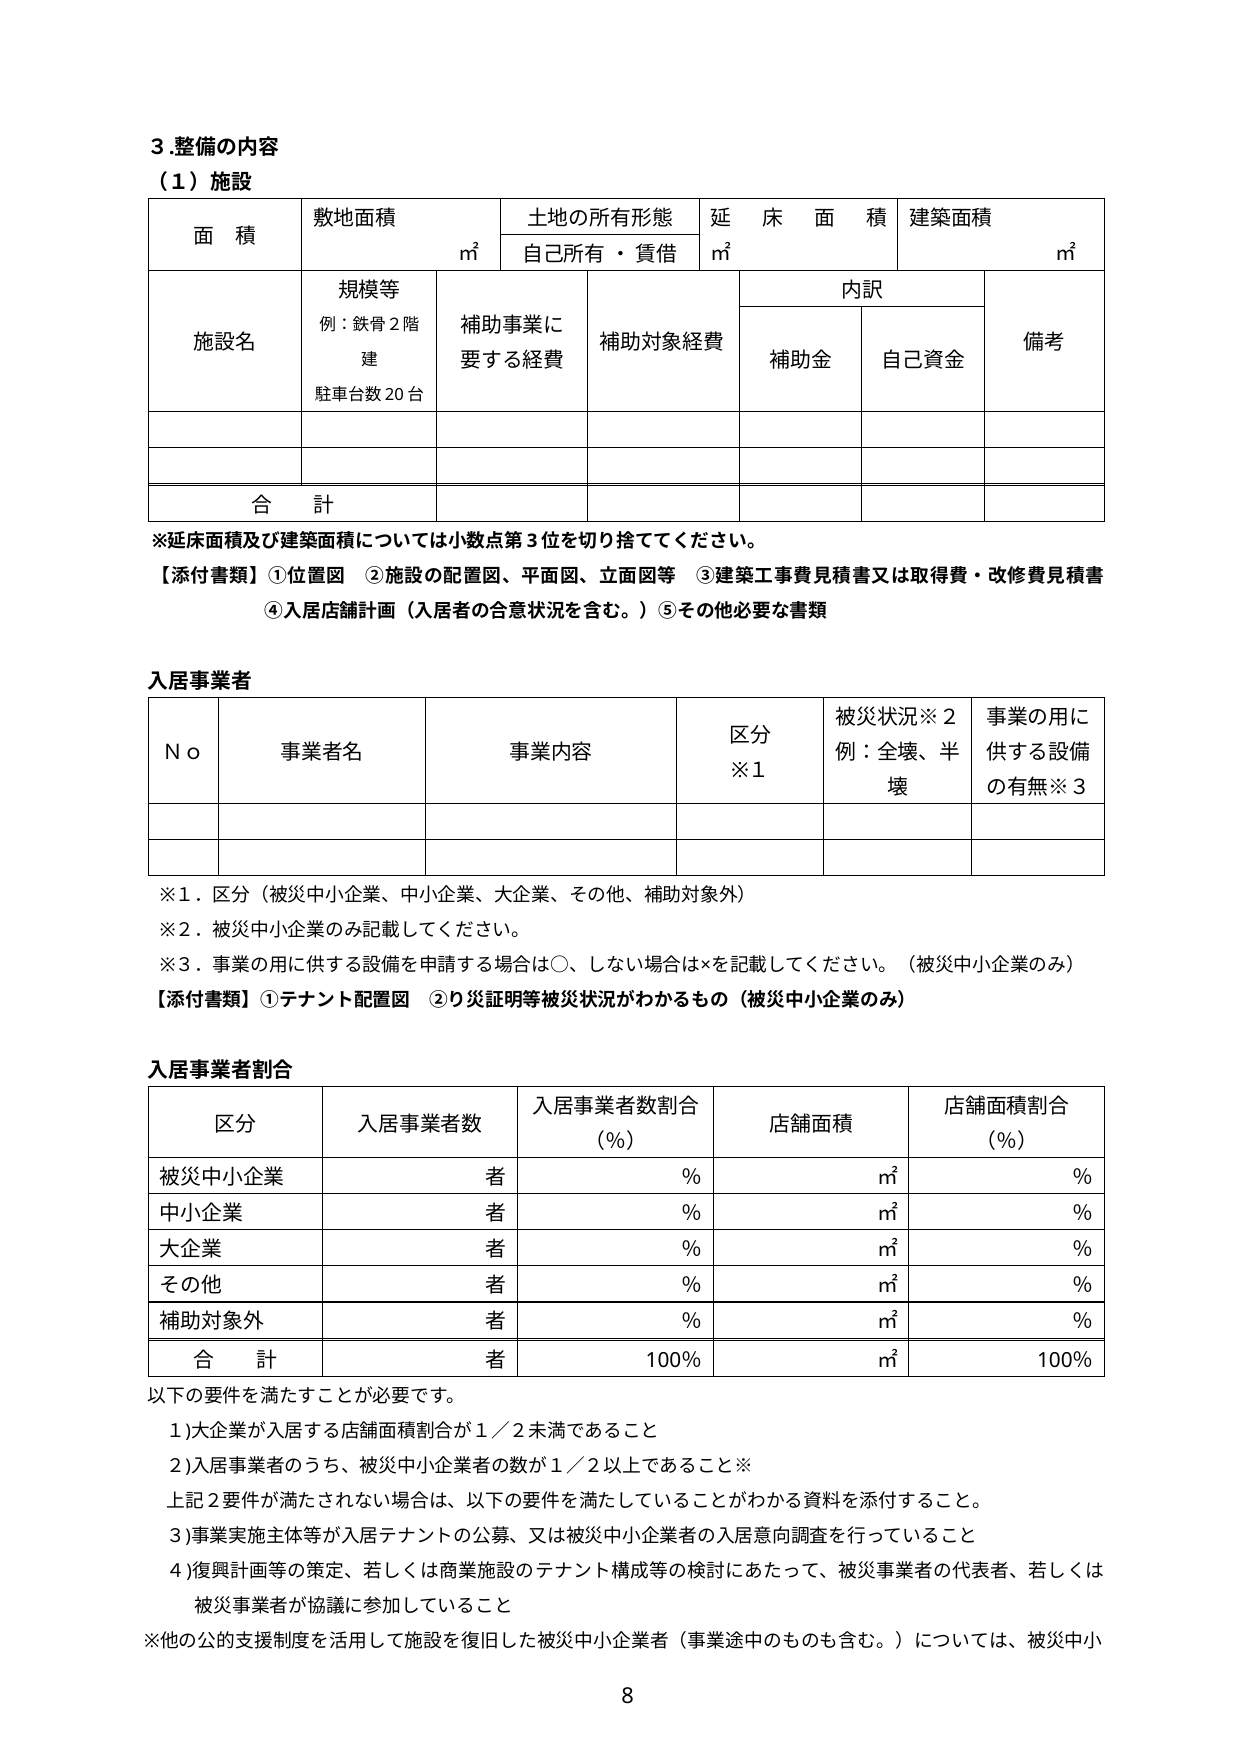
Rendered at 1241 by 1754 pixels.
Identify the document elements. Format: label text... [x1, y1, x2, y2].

text ４)復興計画等の策定、若しくは商業施設のテナント構成等の検討にあたって、被災事業者の代表者、若しくは被災事業者が協議に参加していること [148, 1552, 1107, 1622]
table_cell 自己資金 [862, 307, 984, 411]
table_cell [302, 412, 436, 447]
table_cell [149, 448, 301, 483]
table_cell 100％ [518, 1341, 713, 1376]
table_header 店舗面積割合（％） [909, 1087, 1104, 1157]
table_cell [588, 412, 739, 447]
table_cell [219, 804, 425, 839]
table_cell [972, 840, 1104, 875]
table_cell 合 計 [149, 486, 436, 521]
table_cell [972, 804, 1104, 839]
table_cell [985, 486, 1104, 521]
table_cell [862, 412, 984, 447]
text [144, 1622, 1107, 1657]
table_cell 備考 [985, 271, 1104, 411]
table_cell 者 [323, 1158, 517, 1193]
table_cell ％ [518, 1266, 713, 1301]
table_header 区分 ※１ [677, 698, 823, 803]
table_cell 100％ [909, 1341, 1104, 1376]
table_cell [824, 804, 971, 839]
table_cell 自己所有 ・ 賃借 [501, 235, 699, 270]
table_cell 補助対象外 [149, 1303, 322, 1337]
text １)大企業が入居する店舗面積割合が１／２未満であること [148, 1412, 1107, 1447]
table_cell ㎡ [714, 1341, 908, 1376]
text 【添付書類】①テナント配置図 ②り災証明等被災状況がわかるもの（被災中小企業のみ） [148, 981, 1107, 1016]
table_cell 被災中小企業 [149, 1158, 322, 1193]
table_cell 補助事業に 要する経費 [437, 271, 587, 411]
table_header Ｎｏ [149, 698, 218, 803]
table_cell ※１．区分（被災中小企業、中小企業、大企業、その他、補助対象外） ※２．被災中小企業のみ記載してください。 ※３．事業の用に供する設備を申請する場合は○、しない場合は×を記載してください。（被災中小企業のみ） [148, 876, 1104, 981]
table_cell [149, 840, 218, 875]
table_cell ㎡ [714, 1230, 908, 1265]
table_cell [862, 448, 984, 483]
table_cell ％ [909, 1194, 1104, 1229]
table_cell [677, 804, 823, 839]
table_cell [219, 840, 425, 875]
table_header 延床面積 ㎡ [700, 199, 897, 270]
table_header 事業内容 [426, 698, 676, 803]
table_cell [437, 448, 587, 483]
table_header 面 積 [149, 199, 301, 270]
text 上記２要件が満たされない場合は、以下の要件を満たしていることがわかる資料を添付すること。 [148, 1482, 1107, 1517]
table_cell 者 [323, 1194, 517, 1229]
table_cell [862, 486, 984, 521]
table_cell 者 [323, 1303, 517, 1337]
table_cell 規模等 例：鉄骨２階建 駐車台数20台 [302, 271, 436, 411]
table_header 事業の用に供する設備の有無※３ [972, 698, 1104, 803]
table_cell ㎡ [714, 1158, 908, 1193]
text ３.整備の内容 [148, 128, 1107, 163]
table_cell 者 [323, 1266, 517, 1301]
table_cell 補助対象経費 [588, 271, 739, 411]
table_header 事業者名 [219, 698, 425, 803]
table_header 被災状況※２ 例：全壊、半壊 [824, 698, 971, 803]
text （１）施設 [148, 163, 1107, 198]
table_cell [677, 840, 823, 875]
table_cell [740, 412, 861, 447]
text ※延床面積及び建築面積については小数点第3位を切り捨ててください。 [152, 522, 1107, 557]
table_cell ㎡ [714, 1266, 908, 1301]
table_cell [588, 448, 739, 483]
table_cell [302, 448, 436, 483]
table_cell 施設名 [149, 271, 301, 411]
table_cell その他 [149, 1266, 322, 1301]
table_cell ％ [518, 1194, 713, 1229]
table_cell ％ [518, 1158, 713, 1193]
table_cell [426, 804, 676, 839]
table_cell 者 [323, 1341, 517, 1376]
table_header 店舗面積 [714, 1087, 908, 1157]
table_cell 中小企業 [149, 1194, 322, 1229]
table_cell [588, 486, 739, 521]
table_cell [985, 412, 1104, 447]
table_cell 合 計 [149, 1341, 322, 1376]
table_cell [149, 804, 218, 839]
table_cell [740, 448, 861, 483]
table_header 土地の所有形態 [501, 199, 699, 234]
text ２)入居事業者のうち、被災中小企業者の数が１／２以上であること※ [148, 1447, 1107, 1482]
table_header 建築面積 ㎡ [898, 199, 1104, 270]
table_cell ％ [909, 1230, 1104, 1265]
table_cell [824, 840, 971, 875]
table_header 区分 [149, 1087, 322, 1157]
text 入居事業者割合 [148, 1051, 1107, 1086]
table_cell [437, 412, 587, 447]
table_cell [740, 486, 861, 521]
table_cell 者 [323, 1230, 517, 1265]
table_header 敷地面積 ㎡ [302, 199, 500, 270]
table_cell ％ [909, 1158, 1104, 1193]
table_cell 補助金 [740, 307, 861, 411]
table_cell ㎡ [714, 1194, 908, 1229]
table_cell [437, 486, 587, 521]
table_cell 大企業 [149, 1230, 322, 1265]
table_cell ㎡ [714, 1303, 908, 1337]
text 【添付書類】①位置図 ②施設の配置図、平面図、立面図等 ③建築工事費見積書又は取得費・改修費見積書 ④入居店舗計画（入居者の合意状況を含む。）⑤その他必要な書類 [152, 557, 1107, 627]
text 以下の要件を満たすことが必要です。 [148, 1377, 1107, 1412]
table_cell [426, 840, 676, 875]
table_cell ％ [909, 1303, 1104, 1337]
text 入居事業者 [148, 662, 1107, 697]
table_cell ％ [518, 1230, 713, 1265]
table_cell ％ [518, 1303, 713, 1337]
table_cell [985, 448, 1104, 483]
table_cell 内訳 [740, 271, 984, 306]
text ３)事業実施主体等が入居テナントの公募、又は被災中小企業者の入居意向調査を行っていること [148, 1517, 1107, 1552]
table_header 入居事業者数 [323, 1087, 517, 1157]
table_cell ％ [909, 1266, 1104, 1301]
table_cell [149, 412, 301, 447]
table_header 入居事業者数割合（％） [518, 1087, 713, 1157]
